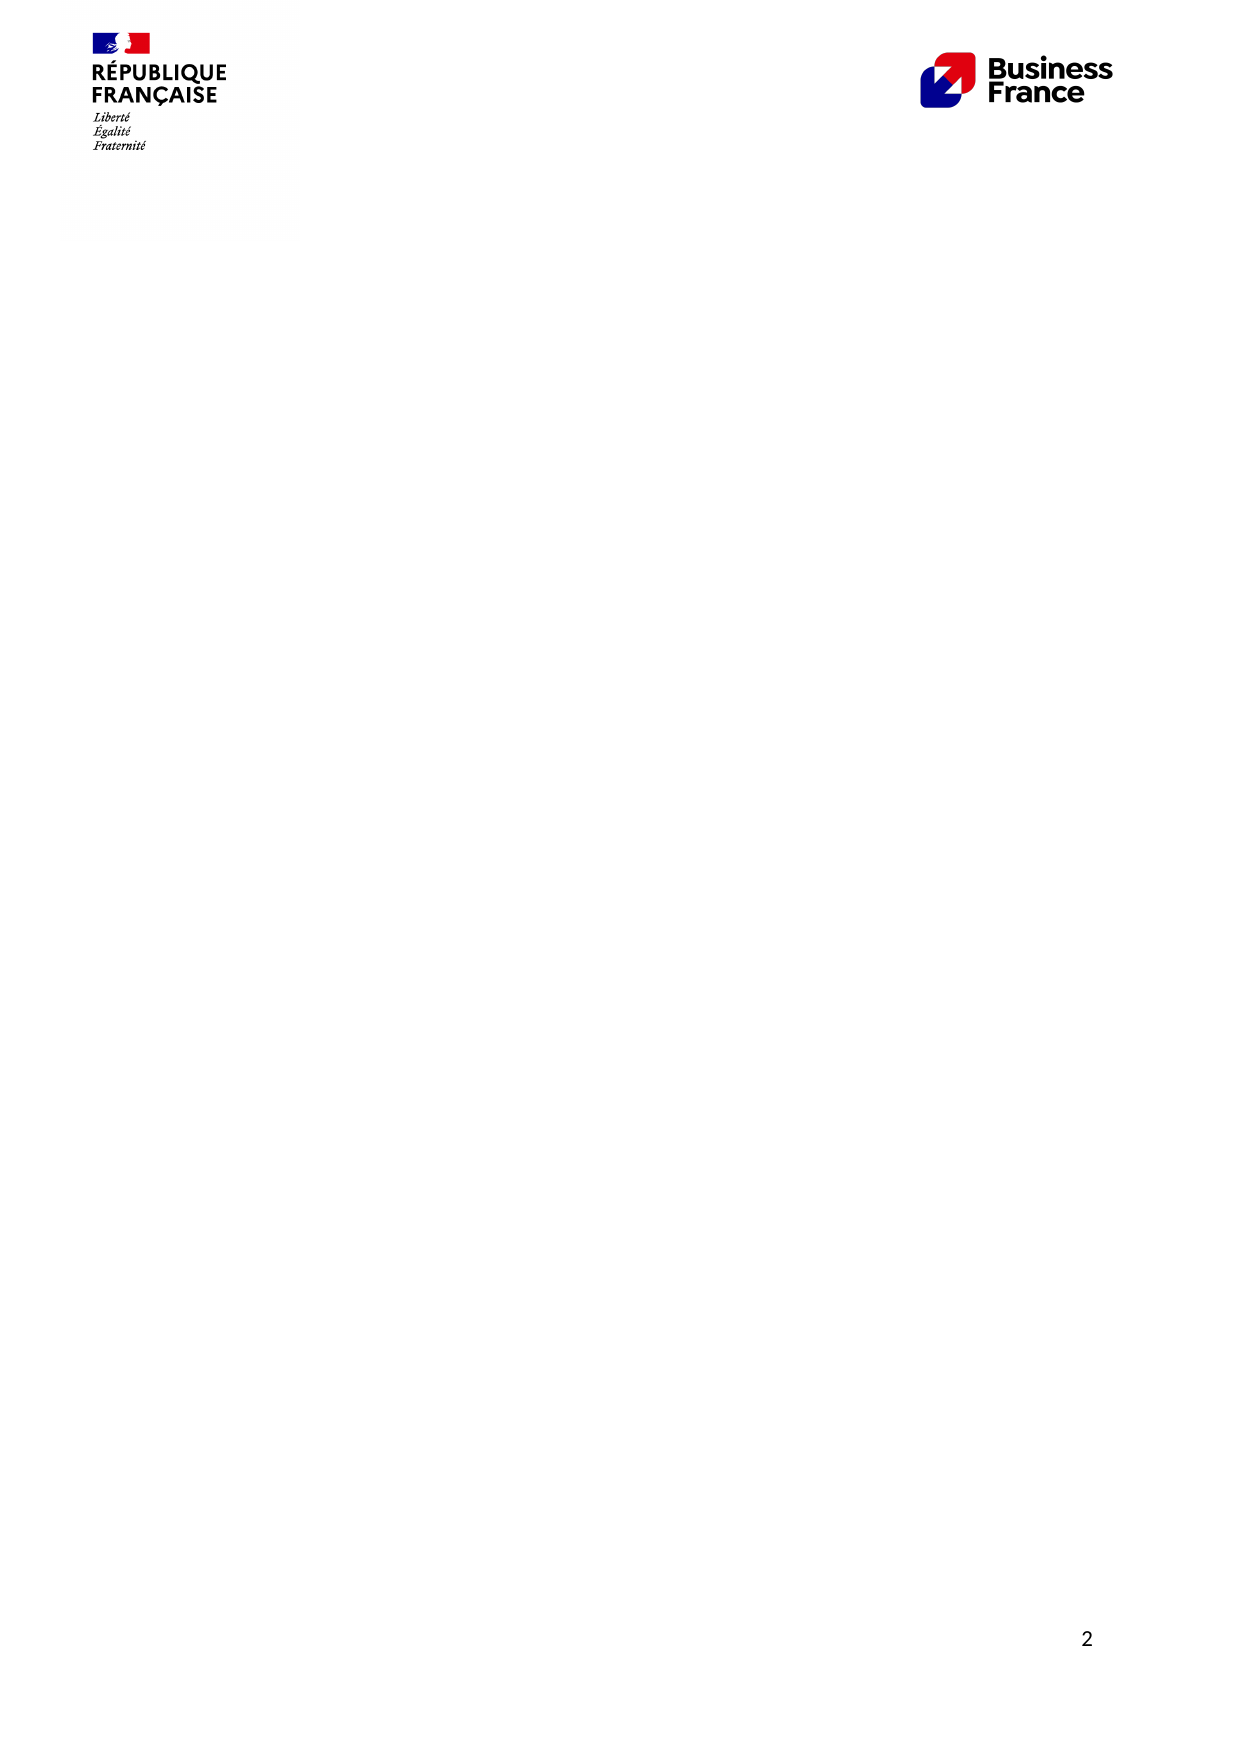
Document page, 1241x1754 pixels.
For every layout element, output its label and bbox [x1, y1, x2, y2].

picture [900, 32, 1132, 129]
picture [59, 0, 300, 241]
